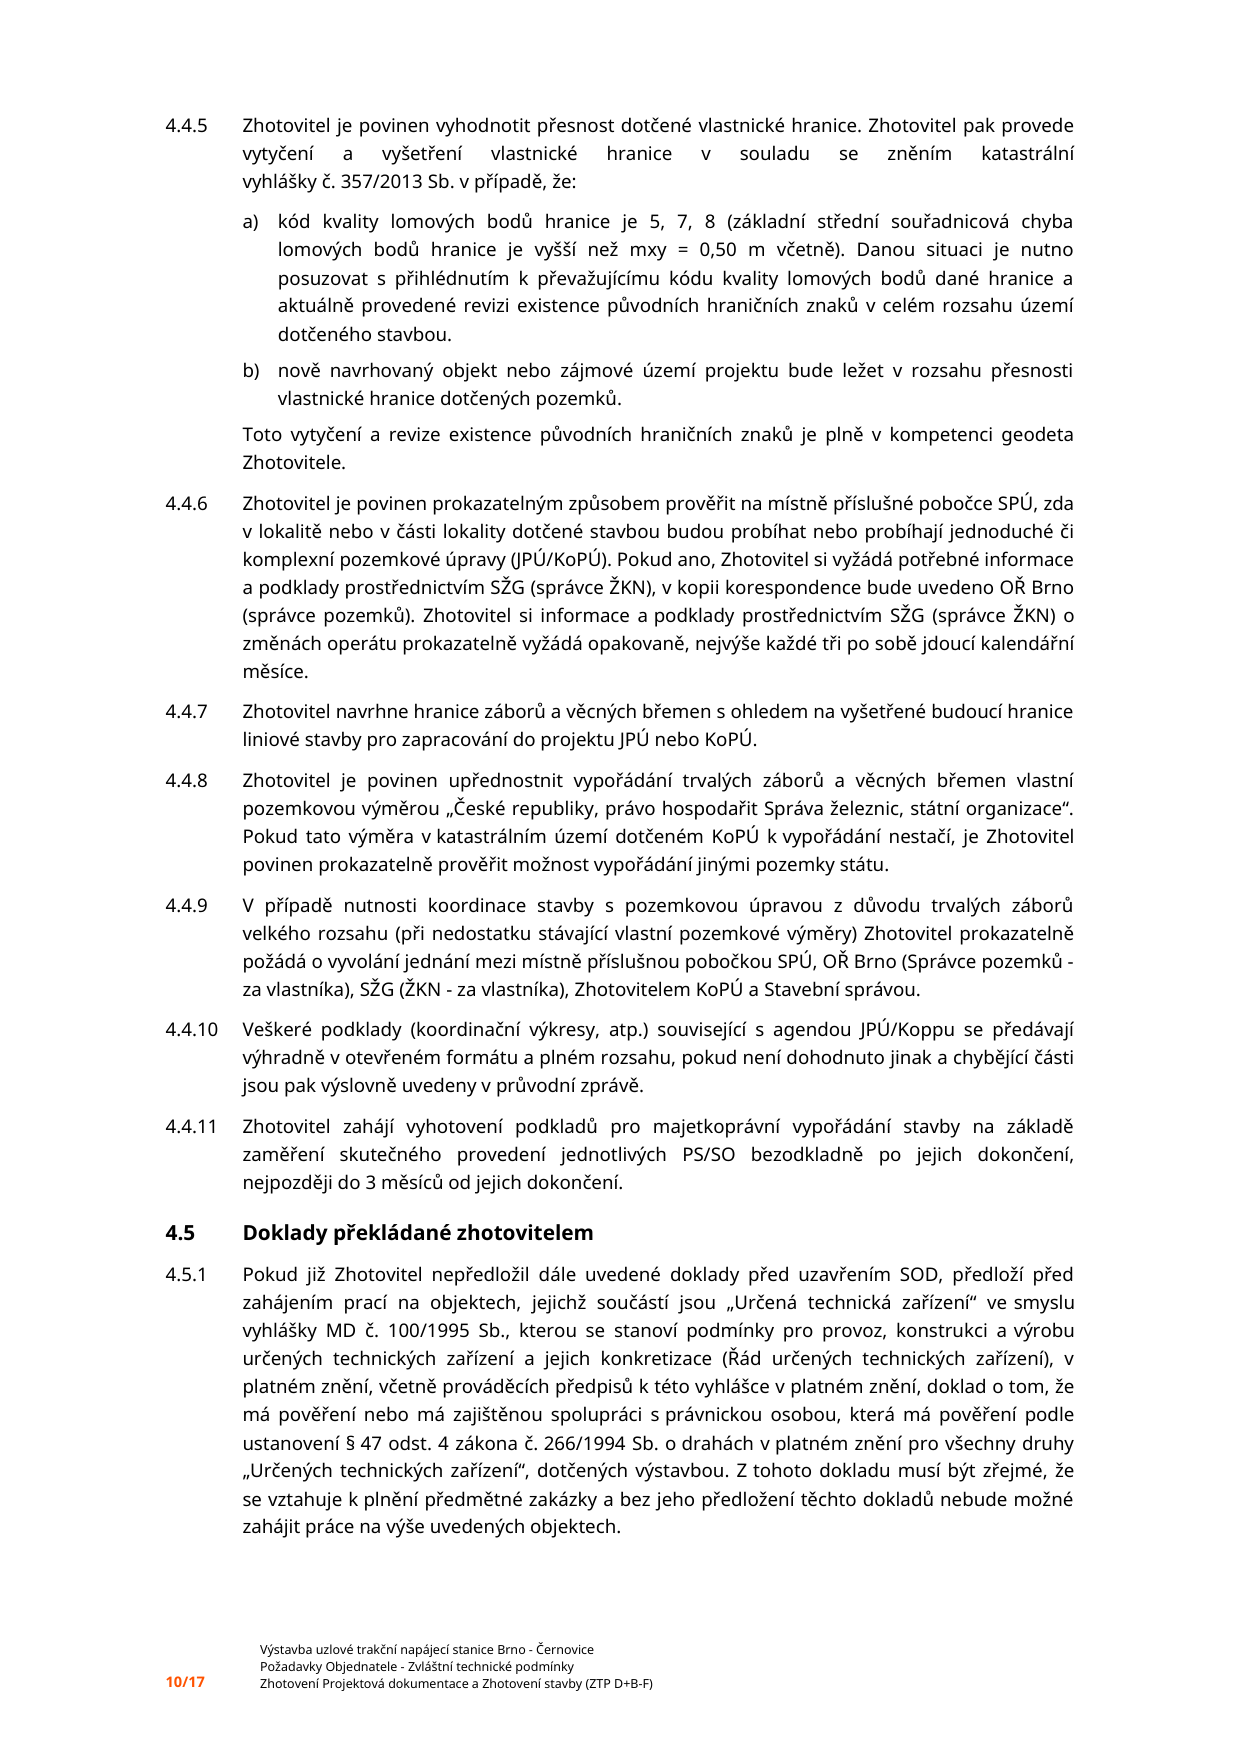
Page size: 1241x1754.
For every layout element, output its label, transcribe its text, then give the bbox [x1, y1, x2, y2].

text Toto vytyčení a revize existence původních hraničních znaků je plně v kompetenci geodeta Zhotovitele. [242, 422, 1075, 475]
text Zhotovitel navrhne hranice záborů a věcných břemen s ohledem na vyšetřené budoucí hranice liniové stavby pro zapracování do projektu JPÚ nebo KoPÚ. [165, 699, 1075, 752]
text Zhotovitel zahájí vyhotovení podkladů pro majetkoprávní vypořádání stavby na základě zaměření skutečného provedení jednotlivých PS/SO bezodkladně po jejich dokončení, nejpozději do 3 měsíců od jejich dokončení. [165, 1113, 1075, 1194]
text Zhotovitel je povinen prokazatelným způsobem prověřit na místně příslušné pobočce SPÚ, zda v lokalitě nebo v části lokality dotčené stavbou budou probíhat nebo probíhají jednoduché či komplexní pozemkové úpravy (JPÚ/KoPÚ). Pokud ano, Zhotovitel si vyžádá potřebné informace a podklady prostřednictvím SŽG (správce ŽKN), v kopii korespondence bude uvedeno OŘ Brno (správce pozemků). Zhotovitel si informace a podklady prostřednictvím SŽG (správce ŽKN) o změnách operátu prokazatelně vyžádá opakovaně, nejvýše každé tři po sobě jdoucí kalendářní měsíce. [165, 490, 1075, 684]
text nově navrhovaný objekt nebo zájmové území projektu bude ležet v rozsahu přesnosti vlastnické hranice dotčených pozemků. [242, 357, 1075, 411]
text Pokud již Zhotovitel nepředložil dále uvedené doklady před uzavřením SOD, předloží před zahájením prací na objektech, jejichž součástí jsou „Určená technická zařízení“ ve smyslu vyhlášky MD č. 100/1995 Sb., kterou se stanoví podmínky pro provoz, konstrukci a výrobu určených technických zařízení a jejich konkretizace (Řád určených technických zařízení), v platném znění, včetně prováděcích předpisů k této vyhlášce v platném znění, doklad o tom, že má pověření nebo má zajištěnou spolupráci s právnickou osobou, která má pověření podle ustanovení § 47 odst. 4 zákona č. 266/1994 Sb. o drahách v platném znění pro všechny druhy „Určených technických zařízení“, dotčených výstavbou. Z tohoto dokladu musí být zřejmé, že se vztahuje k plnění předmětné zakázky a bez jeho předložení těchto dokladů nebude možné zahájit práce na výše uvedených objektech. [165, 1262, 1075, 1539]
text V případě nutnosti koordinace stavby s pozemkovou úpravou z důvodu trvalých záborů velkého rozsahu (při nedostatku stávající vlastní pozemkové výměry) Zhotovitel prokazatelně požádá o vyvolání jednání mezi místně příslušnou pobočkou SPÚ, OŘ Brno (Správce pozemků - za vlastníka), SŽG (ŽKN - za vlastníka), Zhotovitelem KoPÚ a Stavební správou. [165, 892, 1075, 1001]
text Zhotovitel je povinen upřednostnit vypořádání trvalých záborů a věcných břemen vlastní pozemkovou výměrou „České republiky, právo hospodařit Správa železnic, státní organizace“. Pokud tato výměra v katastrálním území dotčeném KoPÚ k vypořádání nestačí, je Zhotovitel povinen prokazatelně prověřit možnost vypořádání jinými pozemky státu. [165, 767, 1075, 877]
list kód kvality lomových bodů hranice je 5, 7, 8 (základní střední souřadnicová chyba lomových bodů hranice je vyšší než mxy = 0,50 m včetně). Danou situaci je nutno posuzovat s přihlédnutím k převažujícímu kódu kvality lomových bodů dané hranice a aktuálně provedené revizi existence původních hraničních znaků v celém rozsahu území dotčeného stavbou. [242, 209, 1075, 346]
text Doklady překládané zhotovitelem [165, 1218, 1075, 1246]
text Veškeré podklady (koordinační výkresy, atp.) související s agendou JPÚ/Koppu se předávají výhradně v otevřeném formátu a plném rozsahu, pokud není dohodnuto jinak a chybějící části jsou pak výslovně uvedeny v průvodní zprávě. [165, 1016, 1075, 1098]
text Zhotovitel je povinen vyhodnotit přesnost dotčené vlastnické hranice. Zhotovitel pak provede vytyčení a vyšetření vlastnické hranice v souladu se zněním katastrální vyhlášky č. 357/2013 Sb. v případě, že: [165, 112, 1075, 194]
